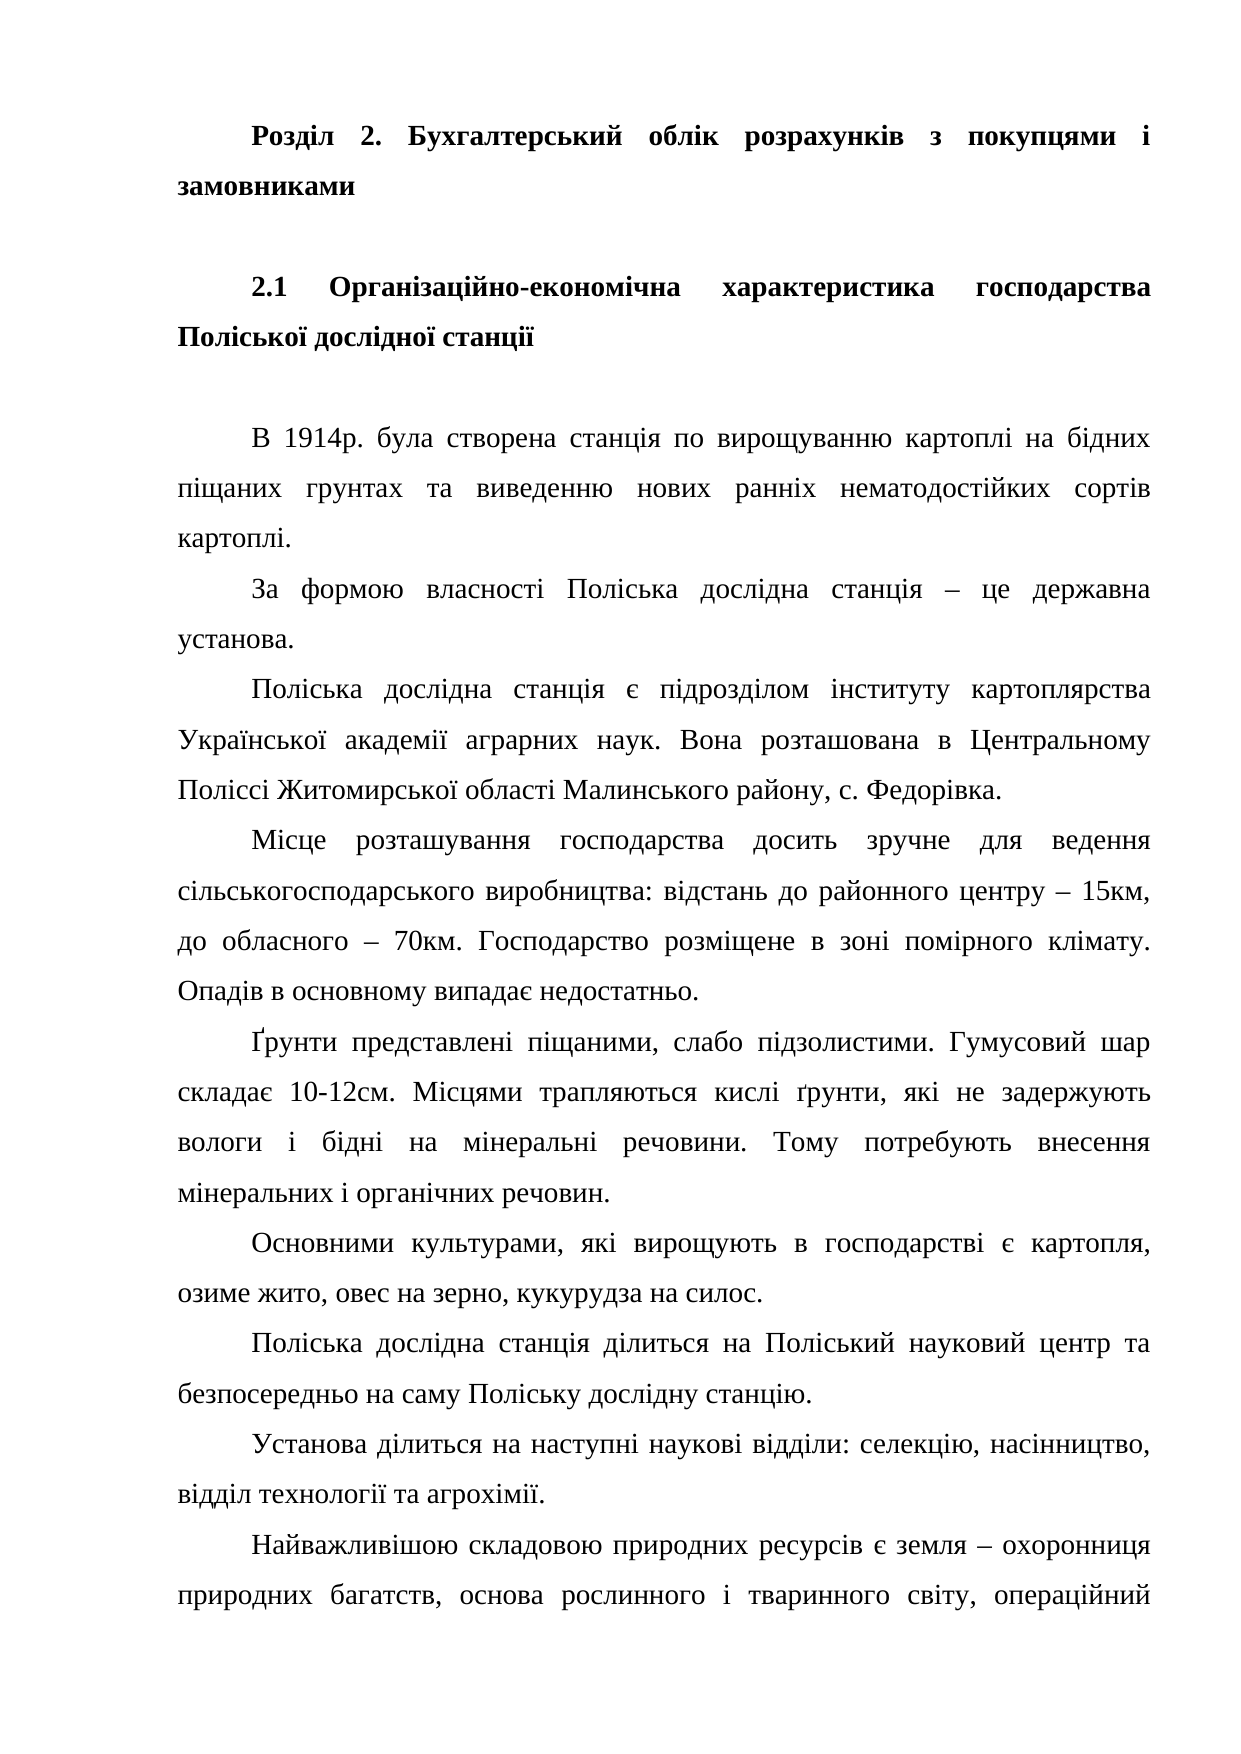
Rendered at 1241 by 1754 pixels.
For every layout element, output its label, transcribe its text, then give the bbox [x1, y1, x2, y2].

text Установа ділиться на наступні наукові відділи: селекцію, насінництво, відділ технології та агрохімії. [177, 1426, 1152, 1510]
text Ґрунти представлені піщаними, слабо підзолистими. Гумусовий шар складає 10-12см. Місцями трапляються кислі ґрунти, які не задержують вологи і бідні на мінеральні речовини. Тому потребують внесення мінеральних і органічних речовин. [177, 1024, 1152, 1208]
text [177, 1527, 1152, 1611]
text В 1914р. була створена станція по вирощуванню картоплі на бідних піщаних грунтах та виведенню нових ранніх нематодостійких сортів картоплі. [177, 420, 1152, 554]
text Місце розташування господарства досить зручне для ведення сільськогосподарського виробництва: відстань до районного центру – 15км, до обласного – 70км. Господарство розміщене в зоні помірного клімату. Опадів в основному випадає недостатньо. [177, 822, 1152, 1007]
text Поліська дослідна станція ділиться на Поліський науковий центр та безпосередньо на саму Поліську дослідну станцію. [177, 1326, 1152, 1409]
text Розділ 2. Бухгалтерський облік розрахунків з покупцями і замовниками [177, 118, 1152, 202]
text За формою власності Поліська дослідна станція – це державна установа. [177, 571, 1152, 655]
text Поліська дослідна станція є підрозділом інституту картоплярства Української академії аграрних наук. Вона розташована в Центральному Поліссі Житомирської області Малинського району, с. Федорівка. [177, 672, 1152, 806]
text 2.1 Організаційно-економічна характеристика господарства Поліської дослідної станції [177, 269, 1152, 353]
text Основними культурами, які вирощують в господарстві є картопля, озиме жито, овес на зерно, кукурудза на силос. [177, 1225, 1152, 1309]
